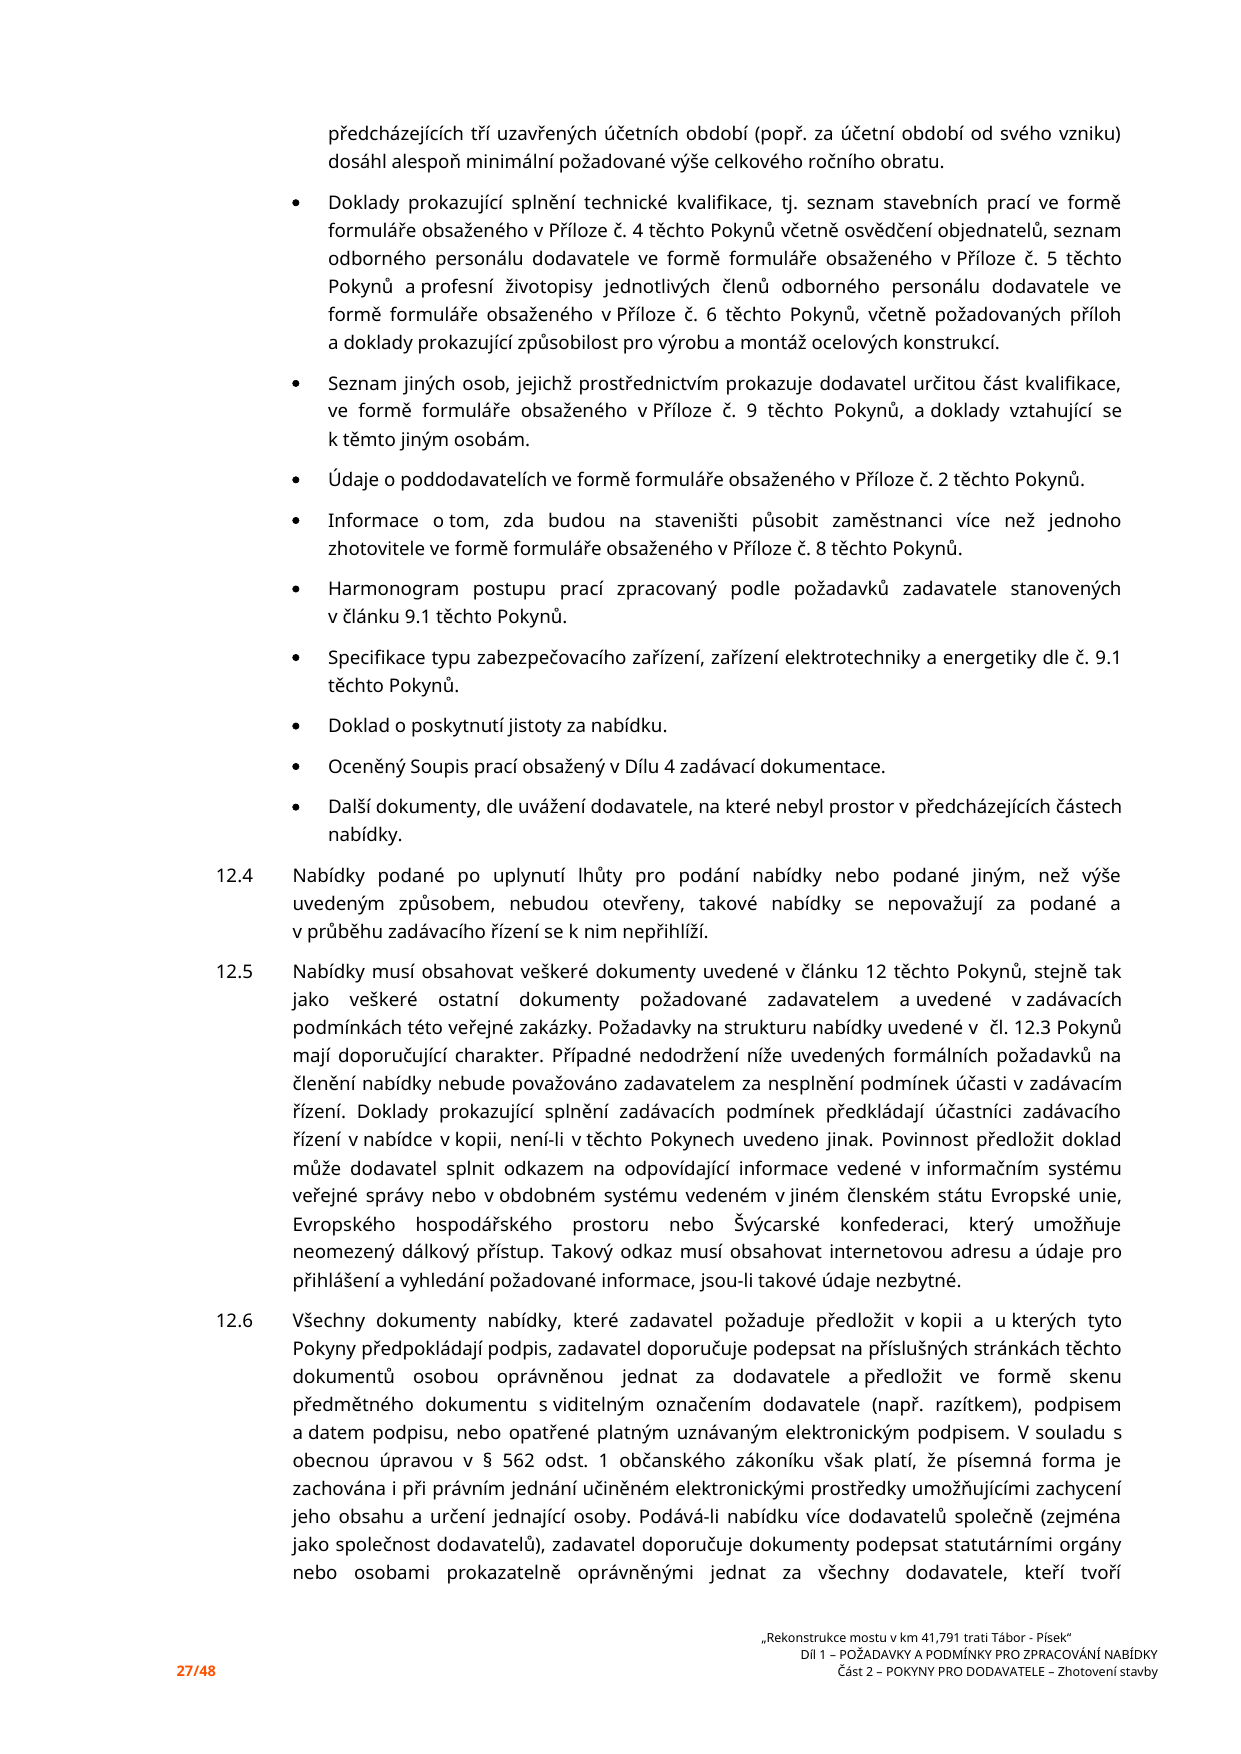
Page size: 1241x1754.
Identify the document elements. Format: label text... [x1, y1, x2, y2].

text Doklad o poskytnutí jistoty za nabídku. [292, 712, 1122, 738]
text Nabídky podané po uplynutí lhůty pro podání nabídky nebo podané jiným, než výše uvedeným způsobem, nebudou otevřeny, takové nabídky se nepovažují za podané a v průběhu zadávacího řízení se k nim nepřihlíží. [216, 862, 1122, 944]
text Specifikace typu zabezpečovacího zařízení, zařízení elektrotechniky a energetiky dle č. 9.1 těchto Pokynů. [292, 644, 1122, 697]
text Další dokumenty, dle uvážení dodavatele, na které nebyl prostor v předcházejících částech nabídky. [292, 793, 1122, 847]
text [292, 121, 1122, 174]
text Oceněný Soupis prací obsažený v Dílu 4 zadávací dokumentace. [292, 753, 1122, 778]
text Doklady prokazující splnění technické kvalifikace, tj. seznam stavebních prací ve formě formuláře obsaženého v Příloze č. 4 těchto Pokynů včetně osvědčení objednatelů, seznam odborného personálu dodavatele ve formě formuláře obsaženého v Příloze č. 5 těchto Pokynů a profesní životopisy jednotlivých členů odborného personálu dodavatele ve formě formuláře obsaženého v Příloze č. 6 těchto Pokynů, včetně požadovaných příloh a doklady prokazující způsobilost pro výrobu a montáž ocelových konstrukcí. [292, 189, 1122, 355]
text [216, 1307, 1122, 1585]
text Údaje o poddodavatelích ve formě formuláře obsaženého v Příloze č. 2 těchto Pokynů. [292, 466, 1122, 492]
text Seznam jiných osob, jejichž prostřednictvím prokazuje dodavatel určitou část kvalifikace, ve formě formuláře obsaženého v Příloze č. 9 těchto Pokynů, a doklady vztahující se k těmto jiným osobám. [292, 370, 1122, 451]
text Harmonogram postupu prací zpracovaný podle požadavků zadavatele stanovených v článku 9.1 těchto Pokynů. [292, 575, 1122, 629]
text Informace o tom, zda budou na staveništi působit zaměstnanci více než jednoho zhotovitele ve formě formuláře obsaženého v Příloze č. 8 těchto Pokynů. [292, 507, 1122, 560]
text Nabídky musí obsahovat veškeré dokumenty uvedené v článku 12 těchto Pokynů, stejně tak jako veškeré ostatní dokumenty požadované zadavatelem a uvedené v zadávacích podmínkách této veřejné zakázky. Požadavky na strukturu nabídky uvedené v čl. 12.3 Pokynů mají doporučující charakter. Případné nedodržení níže uvedených formálních požadavků na členění nabídky nebude považováno zadavatelem za nesplnění podmínek účasti v zadávacím řízení. Doklady prokazující splnění zadávacích podmínek předkládají účastníci zadávacího řízení v nabídce v kopii, není-li v těchto Pokynech uvedeno jinak. Povinnost předložit doklad může dodavatel splnit odkazem na odpovídající informace vedené v informačním systému veřejné správy nebo v obdobném systému vedeném v jiném členském státu Evropské unie, Evropského hospodářského prostoru nebo Švýcarské konfederaci, který umožňuje neomezený dálkový přístup. Takový odkaz musí obsahovat internetovou adresu a údaje pro přihlášení a vyhledání požadované informace, jsou-li takové údaje nezbytné. [216, 959, 1122, 1292]
